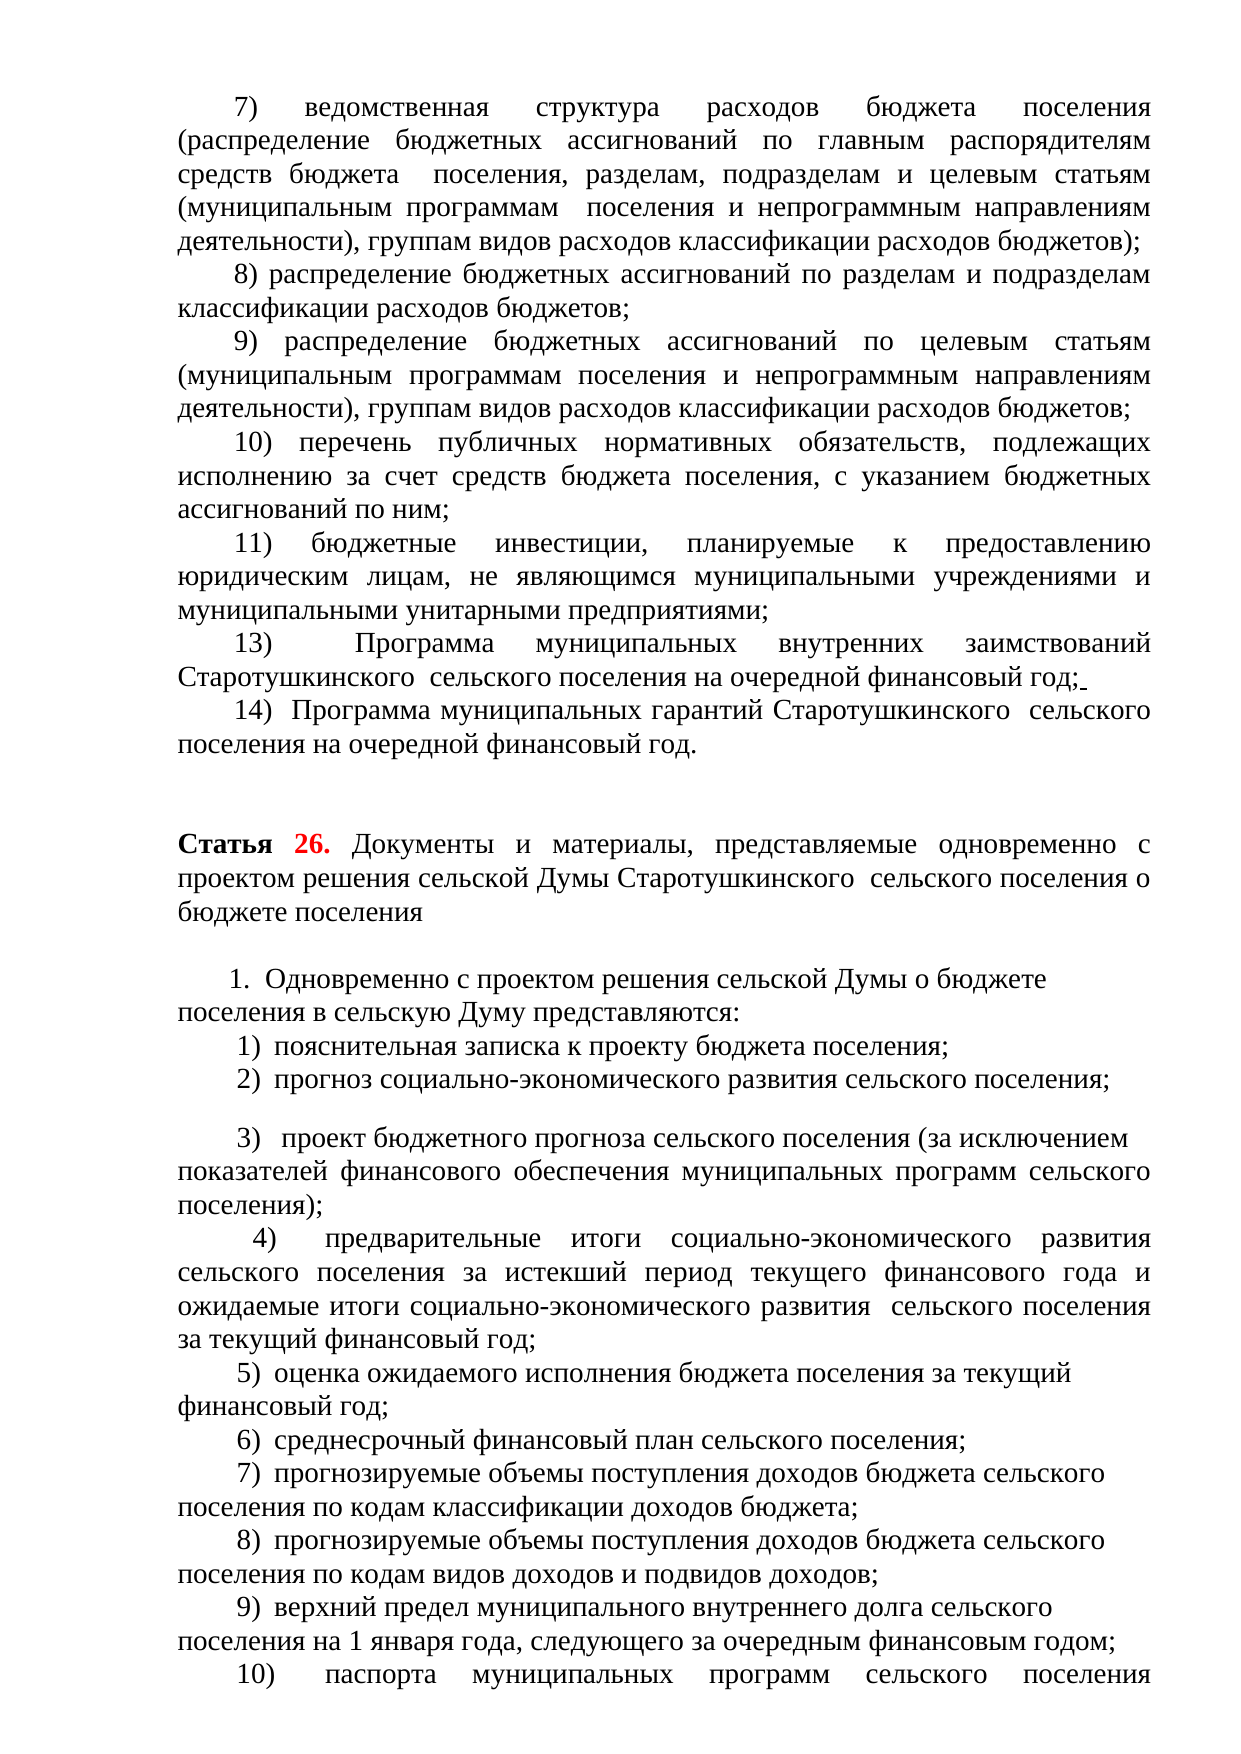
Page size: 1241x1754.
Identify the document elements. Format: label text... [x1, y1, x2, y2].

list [177, 1657, 1152, 1690]
list оценка ожидаемого исполнения бюджета поселения за текущий [236, 1355, 1152, 1388]
list предварительные итоги социально-экономического развития сельского поселения за истекший период текущего финансового года и ожидаемые итоги социально-экономического развития сельского поселения за текущий финансовый год; [177, 1221, 1152, 1355]
text 11) бюджетные инвестиции, планируемые к предоставлению юридическим лицам, не являющимся муниципальными учреждениями и муниципальными унитарными предприятиями; [177, 525, 1152, 625]
list среднесрочный финансовый план сельского поселения; [236, 1422, 1152, 1455]
text 9) распределение бюджетных ассигнований по целевым статьям (муниципальным программам поселения и непрограммным направлениям деятельности), группам видов расходов классификации расходов бюджетов; [177, 323, 1152, 424]
text 14) Программа муниципальных гарантий Старотушкинского сельского поселения на очередной финансовый год. [177, 692, 1152, 759]
text поселения на 1 января года, следующего за очередным финансовым годом; [177, 1623, 1152, 1657]
text показателей финансового обеспечения муниципальных программ сельского поселения); [177, 1153, 1152, 1221]
text Статья 26. Документы и материалы, представляемые одновременно с проектом решения сельской Думы Старотушкинского сельского поселения о бюджете поселения [177, 827, 1152, 927]
list верхний предел муниципального внутреннего долга сельского [236, 1589, 1152, 1623]
list пояснительная записка к проекту бюджета поселения; [236, 1028, 1152, 1061]
text 13) Программа муниципальных внутренних заимствований Старотушкинского сельского поселения на очередной финансовый год; [177, 625, 1152, 692]
text 10) перечень публичных нормативных обязательств, подлежащих исполнению за счет средств бюджета поселения, с указанием бюджетных ассигнований по ним; [177, 424, 1152, 525]
list прогноз социально-экономического развития сельского поселения; [236, 1061, 1152, 1095]
text 7) ведомственная структура расходов бюджета поселения (распределение бюджетных ассигнований по главным распорядителям средств бюджета поселения, разделам, подразделам и целевым статьям (муниципальным программам поселения и непрограммным направлениям деятельности), группам видов расходов классификации расходов бюджетов); [177, 89, 1152, 256]
text финансовый год; [177, 1388, 1152, 1422]
text поселения по кодам классификации доходов бюджета; [177, 1489, 1152, 1522]
list проект бюджетного прогноза сельского поселения (за исключением [236, 1120, 1152, 1153]
text 1. Одновременно с проектом решения сельской Думы о бюджете [177, 961, 1152, 994]
text поселения в сельскую Думу представляются: [177, 994, 1152, 1028]
list прогнозируемые объемы поступления доходов бюджета сельского [236, 1522, 1152, 1556]
text 8) распределение бюджетных ассигнований по разделам и подразделам классификации расходов бюджетов; [177, 256, 1152, 323]
text поселения по кодам видов доходов и подвидов доходов; [177, 1556, 1152, 1589]
list прогнозируемые объемы поступления доходов бюджета сельского [236, 1455, 1152, 1489]
